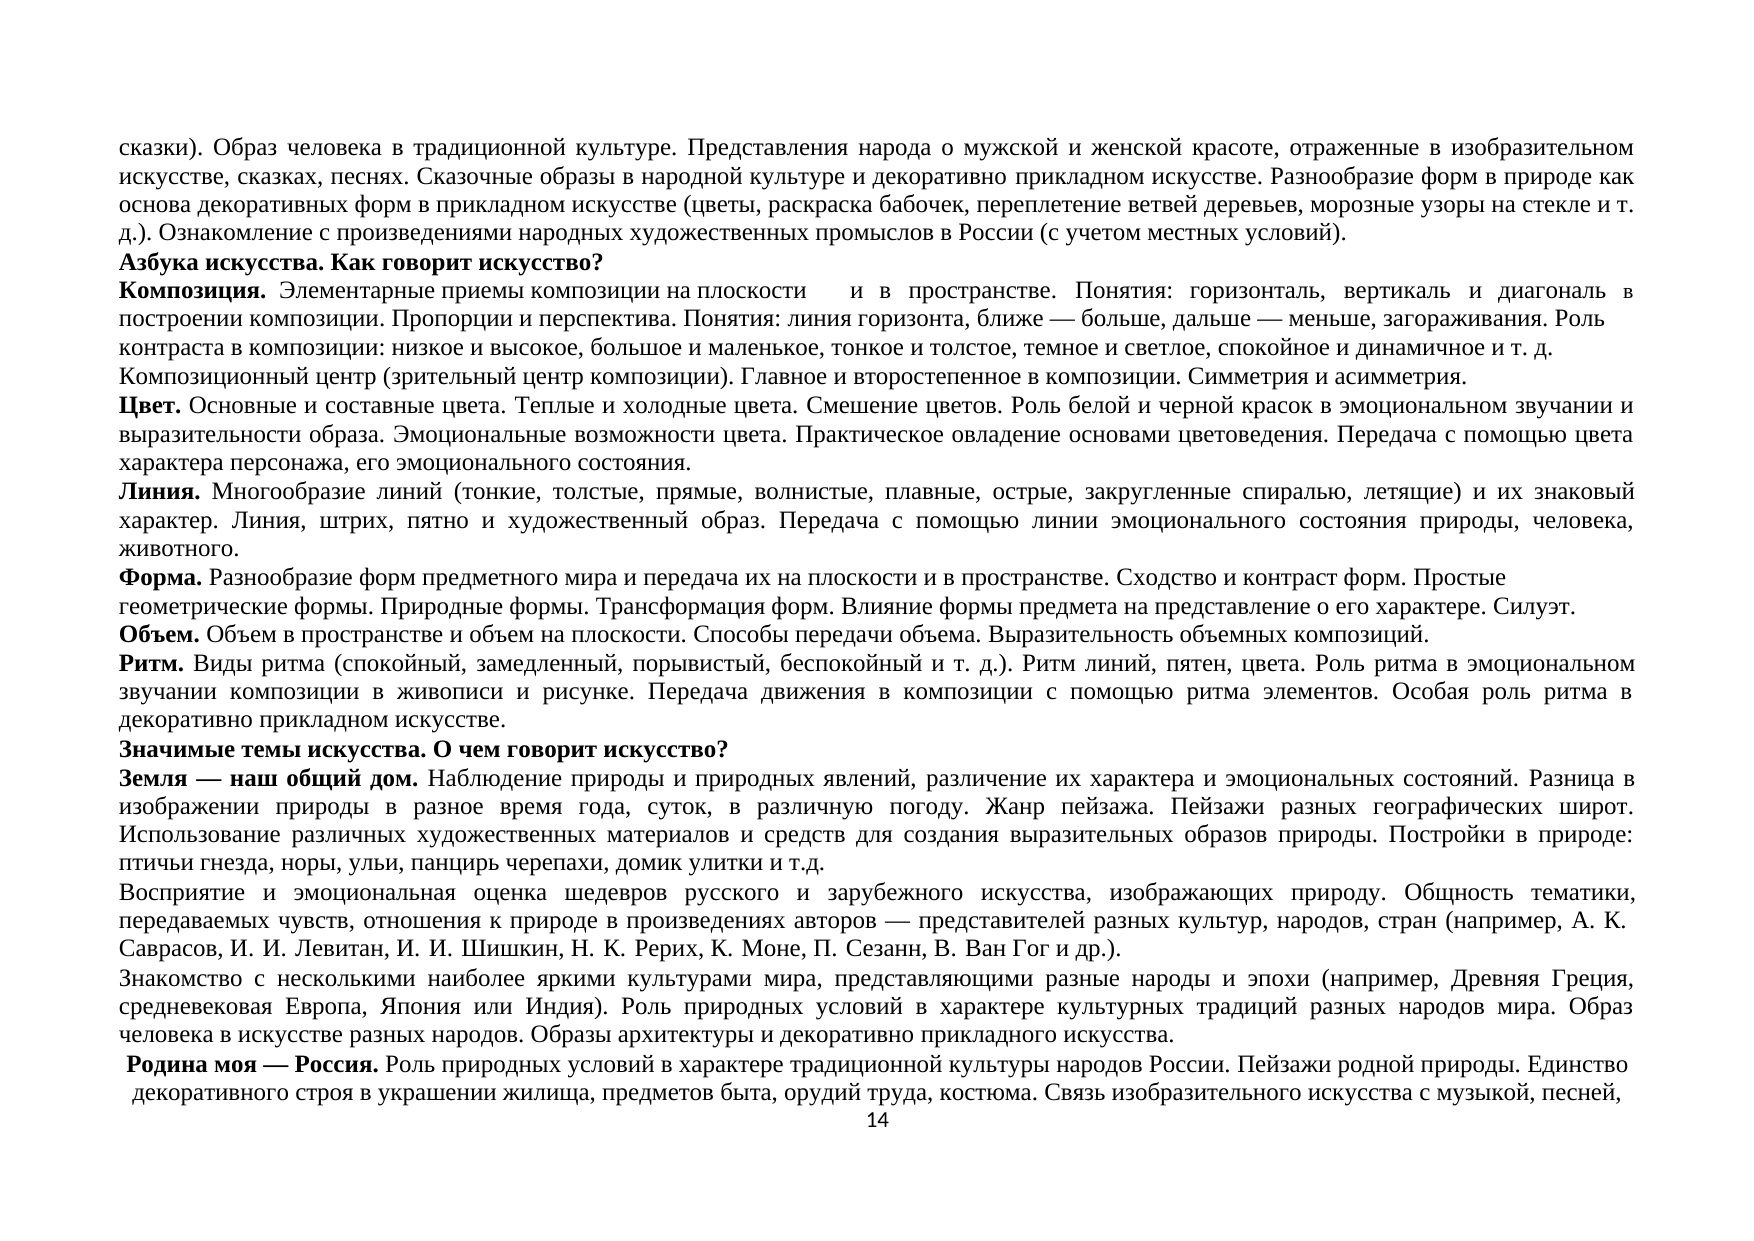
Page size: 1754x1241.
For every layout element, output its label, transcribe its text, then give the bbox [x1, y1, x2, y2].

text Азбука искусства. Как говорит искусство? [119, 247, 1637, 275]
text Знакомство с несколькими наиболее яркими культурами мира, представляющими разные народы и эпохи (например, Древняя Греция, средневековая Европа, Япония или Индия). Роль природных условий в характере культурных традиций разных народов мира. Образ человека в искусстве разных народов. Образы архитектуры и декоративно­ прикладного искусства. [119, 964, 1635, 1048]
text Цвет. Основные и составные цвета. Теплые и холодные цвета. Смешение цветов. Роль белой и черной красок в эмоциональном звучании и выразительности образа. Эмоциональные возможности цвета. Практическое овладение основами цветоведения. Передача с помощью цвета характера персонажа, его эмоционального состояния. [119, 391, 1635, 476]
text сказки). Образ человека в традиционной культуре. Представления народа о мужской и женской красоте, отраженные в изобразительном искусстве, сказках, песнях. Сказочные образы в народной культуре и декоративно­ прикладном искусстве. Разнообразие форм в природе как основа декоративных форм в прикладном искусстве (цветы, раскраска бабочек, переплетение ветвей деревьев, морозные узоры на стекле и т. д.). Ознакомление с произведениями народных художественных промыслов в России (с учетом местных условий). [119, 133, 1635, 246]
text Восприятие и эмоциональная оценка шедевров русского и зарубежного искусства, изображающих природу. Общность тематики, передаваемых чувств, отношения к природе в произведениях авторов — представителей разных культур, народов, стран (например, А. К. Саврасов, И. И. Левитан, И. И. Шишкин, Н. К. Рерих, К. Моне, П. Сезанн, В. Ван Гог и др.). [119, 878, 1637, 962]
text Форма. Разнообразие форм предметного мира и передача их на плоскости и в пространстве. Сходство и контраст форм. Простые геометрические формы. Природные формы. Трансформация форм. Влияние формы предмета на представление о его характере. Силуэт. Объем. Объем в пространстве и объем на плоскости. Способы передачи объема. Выразительность объемных композиций. [119, 563, 1635, 648]
text Ритм. Виды ритма (спокойный, замедленный, порывистый, беспокойный и т. д.). Ритм линий, пятен, цвета. Роль ритма в эмоциональном звучании композиции в живописи и рисунке. Передача движения в композиции с помощью ритма элементов. Особая роль ритма в декоративно­ прикладном искусстве. [119, 649, 1635, 733]
text Композиция. Элементарные приемы композиции на плоскости и в пространстве. Понятия: горизонталь, вертикаль и диагональ в [119, 275, 1637, 304]
text Родина моя — Россия. Роль природных условий в характере традиционной культуры народов России. Пейзажи родной природы. Единство декоративного строя в украшении жилища, предметов быта, орудий труда, костюма. Связь изобразительного искусства с музыкой, песней, 14 [119, 1050, 1635, 1133]
text построении композиции. Пропорции и перспектива. Понятия: линия горизонта, ближе — больше, дальше — меньше, загораживания. Роль [119, 304, 1637, 332]
text Значимые темы искусства. О чем говорит искусство? [119, 734, 1637, 763]
text контраста в композиции: низкое и высокое, большое и маленькое, тонкое и толстое, темное и светлое, спокойное и динамичное и т. д. [119, 332, 1637, 361]
text Земля — наш общий дом. Наблюдение природы и природных явлений, различение их характера и эмоциональных состояний. Разница в изображении природы в разное время года, суток, в различную погоду. Жанр пейзажа. Пейзажи разных географических широт. Использование различных художественных материалов и средств для создания выразительных образов природы. Постройки в природе: птичьи гнезда, норы, ульи, панцирь черепахи, домик улитки и т.д. [119, 763, 1635, 876]
text Линия. Многообразие линий (тонкие, толстые, прямые, волнистые, плавные, острые, закругленные спиралью, летящие) и их знаковый характер. Линия, штрих, пятно и художественный образ. Передача с помощью линии эмоционального состояния природы, человека, животного. [119, 477, 1635, 562]
text Композиционный центр (зрительный центр композиции). Главное и второстепенное в композиции. Симметрия и асимметрия. [119, 361, 1637, 390]
